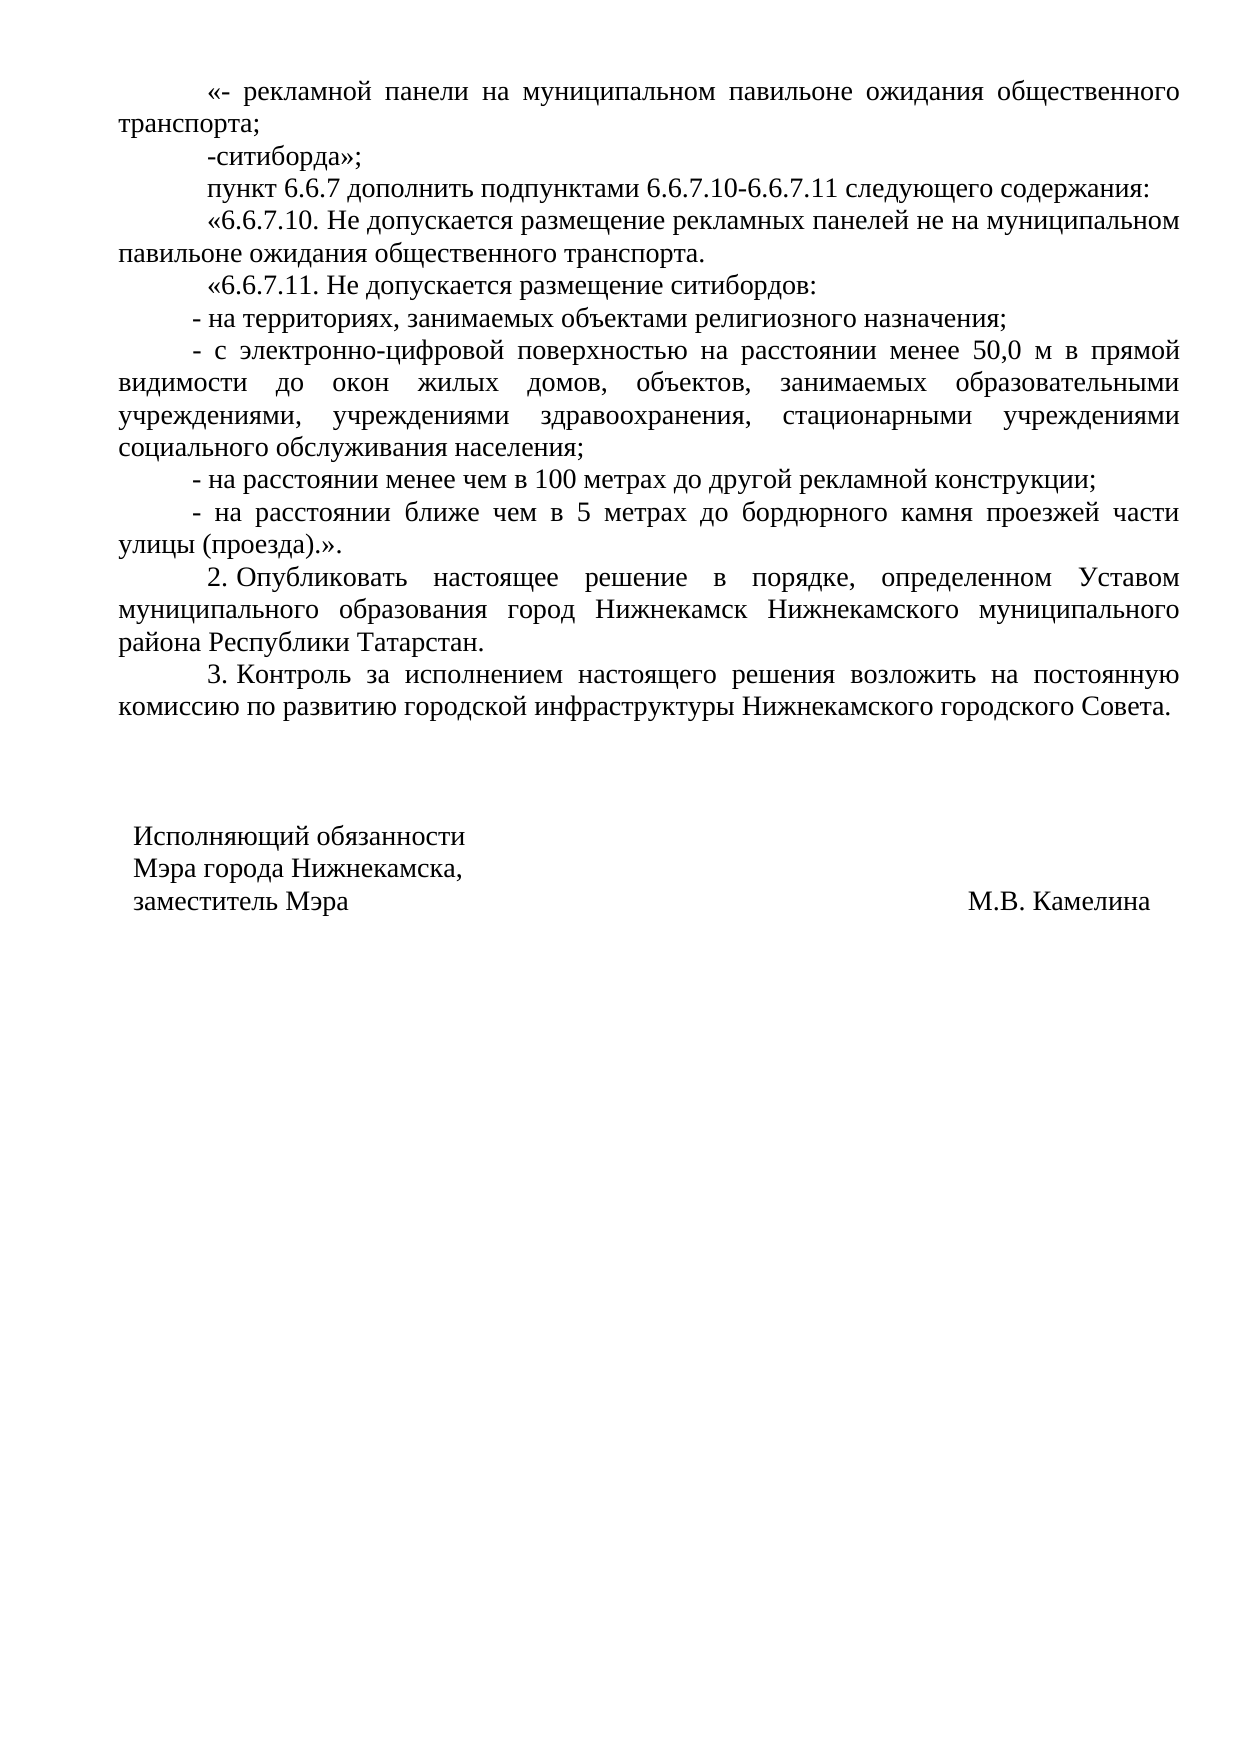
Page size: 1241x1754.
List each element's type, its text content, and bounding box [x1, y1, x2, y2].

text Исполняющий обязанности [133, 819, 1163, 851]
text «- рекламной панели на муниципальном павильоне ожидания общественного транспорта; [118, 74, 1181, 139]
list Контроль за исполнением настоящего решения возложить на постоянную комиссию по развитию городской инфраструктуры Нижнекамского городского Совета. [118, 657, 1181, 722]
text заместитель Мэра М.В. Камелина [133, 884, 1163, 916]
text Мэра города Нижнекамска, [133, 851, 1163, 884]
text пункт 6.6.7 дополнить подпунктами 6.6.7.10-6.6.7.11 следующего содержания: [118, 171, 1181, 203]
text - с электронно-цифровой поверхностью на расстоянии менее 50,0 м в прямой видимости до окон жилых домов, объектов, занимаемых образовательными учреждениями, учреждениями здравоохранения, стационарными учреждениями социального обслуживания населения; [118, 333, 1181, 463]
text - на расстоянии менее чем в 100 метрах до другой рекламной конструкции; [118, 463, 1181, 495]
text - на территориях, занимаемых объектами религиозного назначения; [118, 301, 1181, 333]
text «6.6.7.11. Не допускается размещение ситибордов: [118, 268, 1181, 301]
text «6.6.7.10. Не допускается размещение рекламных панелей не на муниципальном павильоне ожидания общественного транспорта. [118, 203, 1181, 268]
list Опубликовать настоящее решение в порядке, определенном Уставом муниципального образования город Нижнекамск Нижнекамского муниципального района Республики Татарстан. [118, 560, 1181, 657]
text - на расстоянии ближе чем в 5 метрах до бордюрного камня проезжей части улицы (проезда).». [118, 495, 1181, 560]
text -ситиборда»; [118, 139, 1181, 171]
